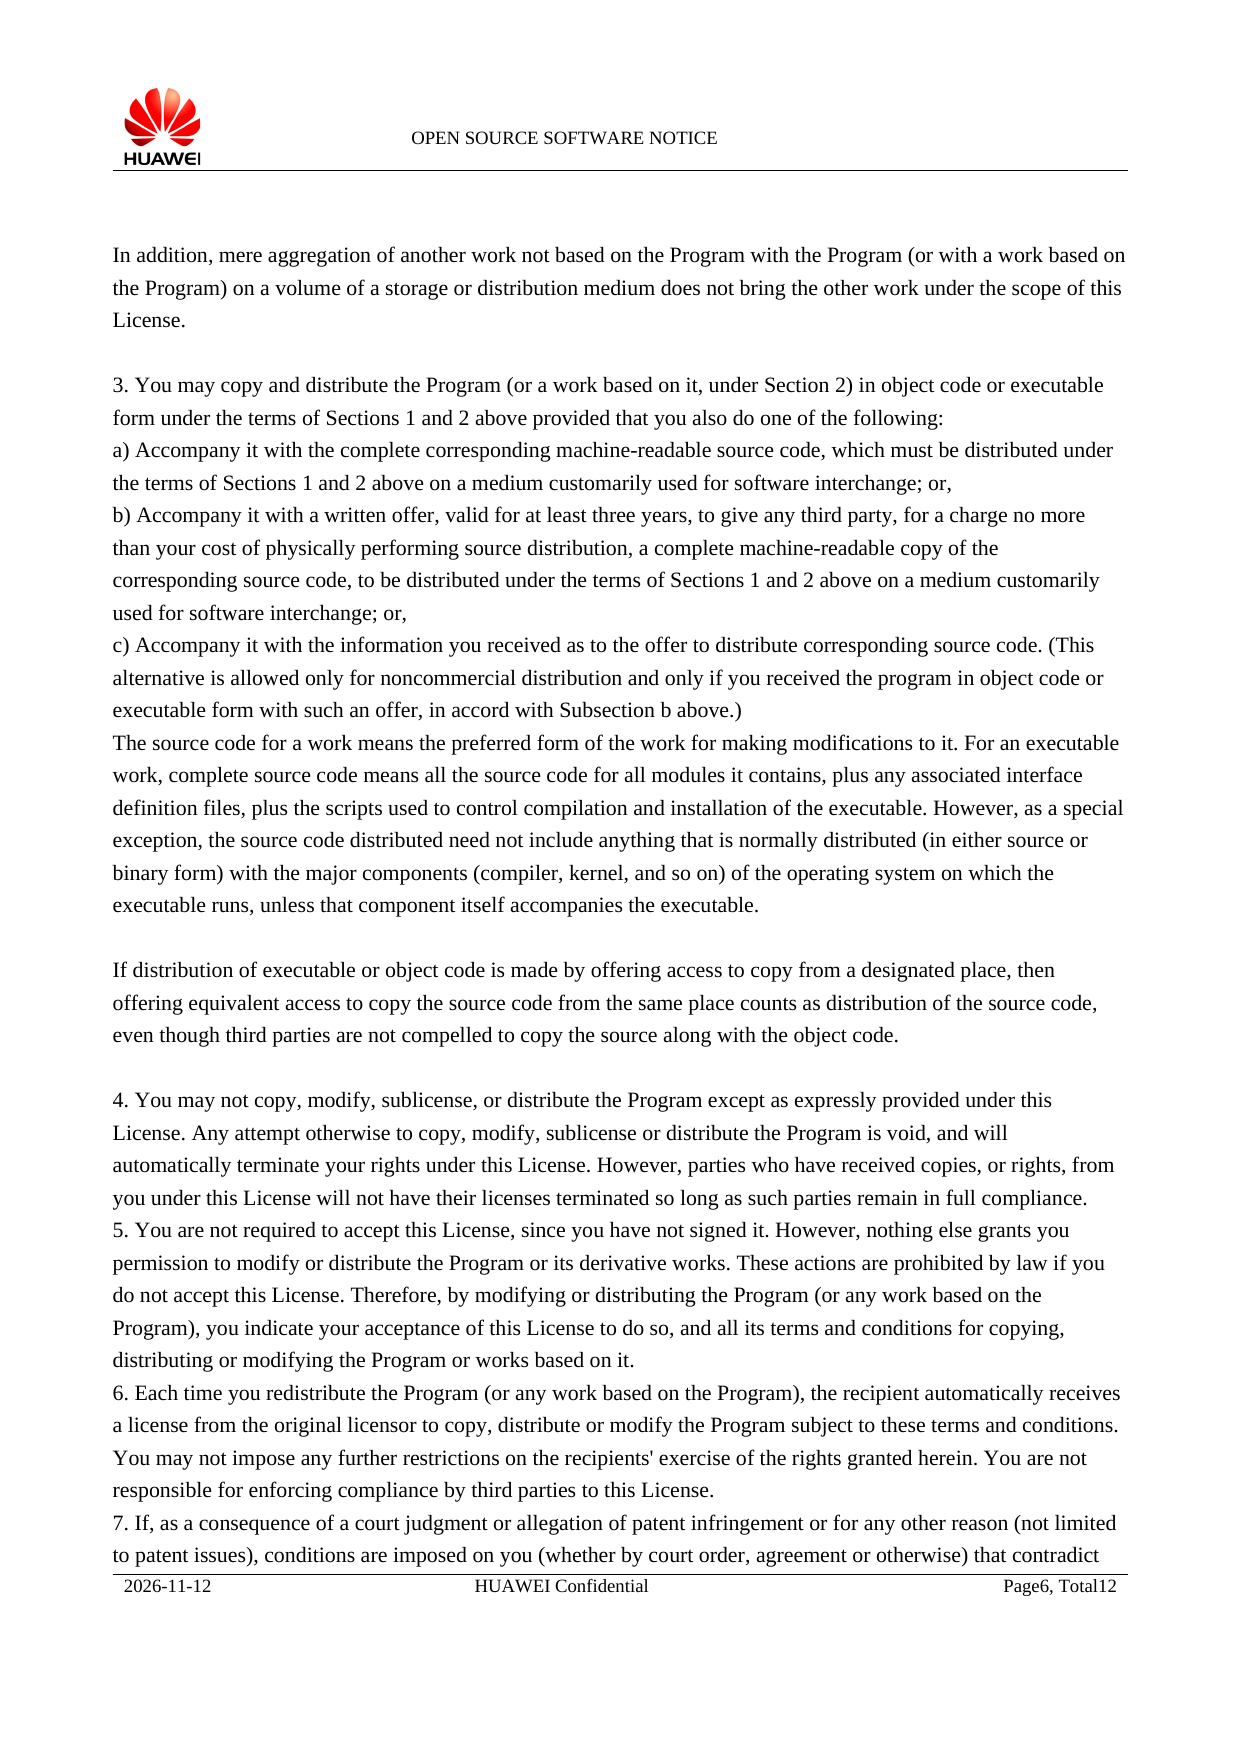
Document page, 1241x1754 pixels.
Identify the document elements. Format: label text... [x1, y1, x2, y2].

picture [124, 88, 201, 165]
